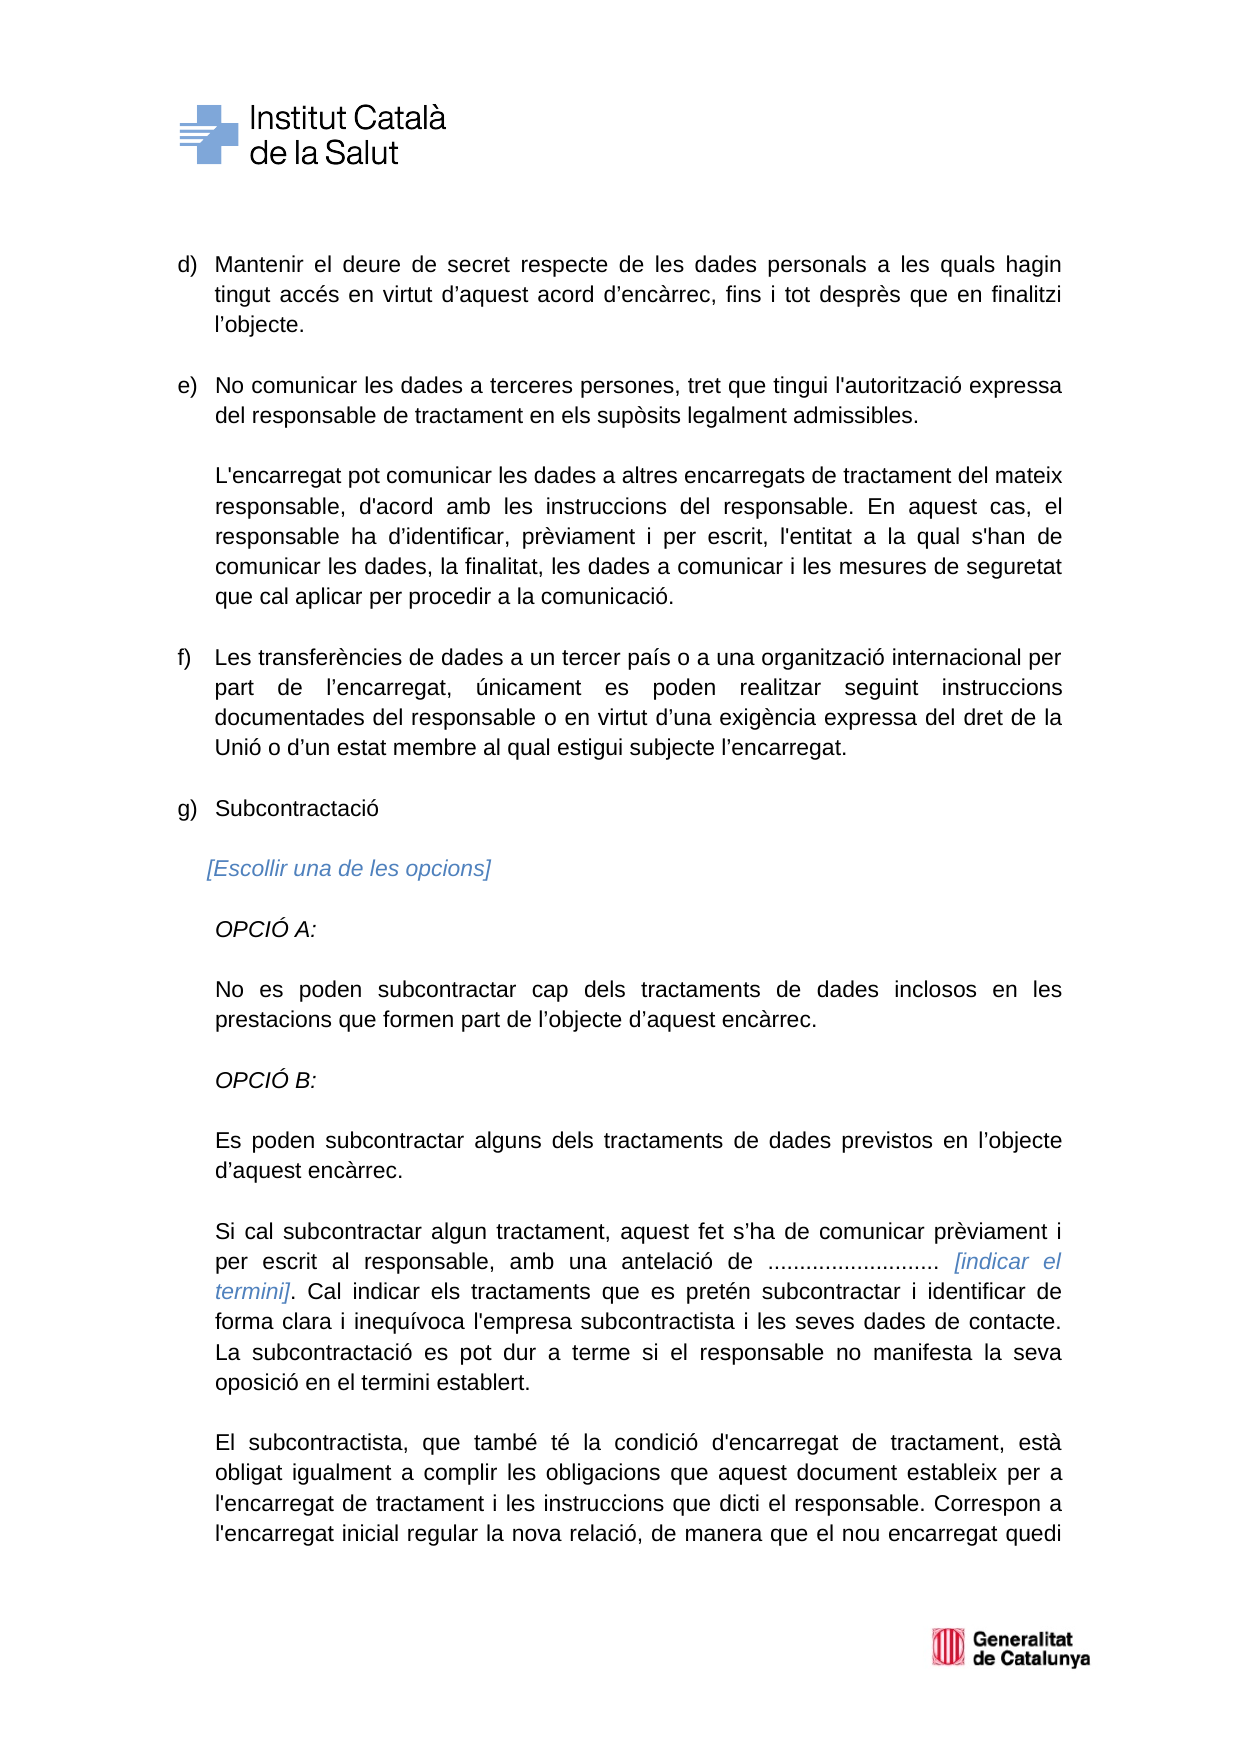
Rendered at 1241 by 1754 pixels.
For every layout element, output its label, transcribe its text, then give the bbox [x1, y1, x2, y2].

list L'encarregat pot comunicar les dades a altres encarregats de tractament del mateix responsable, d'acord amb les instruccions del responsable. En aquest cas, el responsable ha d’identificar, prèviament i per escrit, l'entitat a la qual s'han de comunicar les dades, la finalitat, les dades a comunicar i les mesures de seguretat que cal aplicar per procedir a la comunicació. [215, 462, 1063, 610]
list Es poden subcontractar alguns dels tractaments de dades previstos en l’objecte d’aquest encàrrec. [215, 1127, 1063, 1184]
list No es poden subcontractar cap dels tractaments de dades inclosos en les prestacions que formen part de l’objecte d’aquest encàrrec. [215, 976, 1063, 1033]
list Les transferències de dades a un tercer país o a una organització internacional per part de l’encarregat, únicament es poden realitzar seguint instruccions documentades del responsable o en virtut d’una exigència expressa del dret de la Unió o d’un estat membre al qual estigui subjecte l’encarregat. [177, 644, 1063, 761]
list Mantenir el deure de secret respecte de les dades personals a les quals hagin tingut accés en virtut d’aquest acord d’encàrrec, fins i tot desprès que en finalitzi l’objecte. [177, 251, 1063, 338]
picture [177, 100, 450, 171]
picture [893, 1621, 1129, 1674]
list Si cal subcontractar algun tractament, aquest fet s’ha de comunicar prèviament i per escrit al responsable, amb una antelació de ........................... [indicar el termini]. Cal indicar els tractaments que es pretén subcontractar i identificar de forma clara i inequívoca l'empresa subcontractista i les seves dades de contacte. La subcontractació es pot dur a terme si el responsable no manifesta la seva oposició en el termini establert. [215, 1218, 1063, 1395]
list OPCIÓ A: [215, 916, 1063, 942]
list OPCIÓ B: [215, 1067, 1063, 1093]
list No comunicar les dades a terceres persones, tret que tingui l'autorització expressa del responsable de tractament en els supòsits legalment admissibles. [177, 372, 1063, 428]
list Subcontractació [177, 795, 1063, 821]
text [Escollir una de les opcions] [207, 855, 1063, 882]
